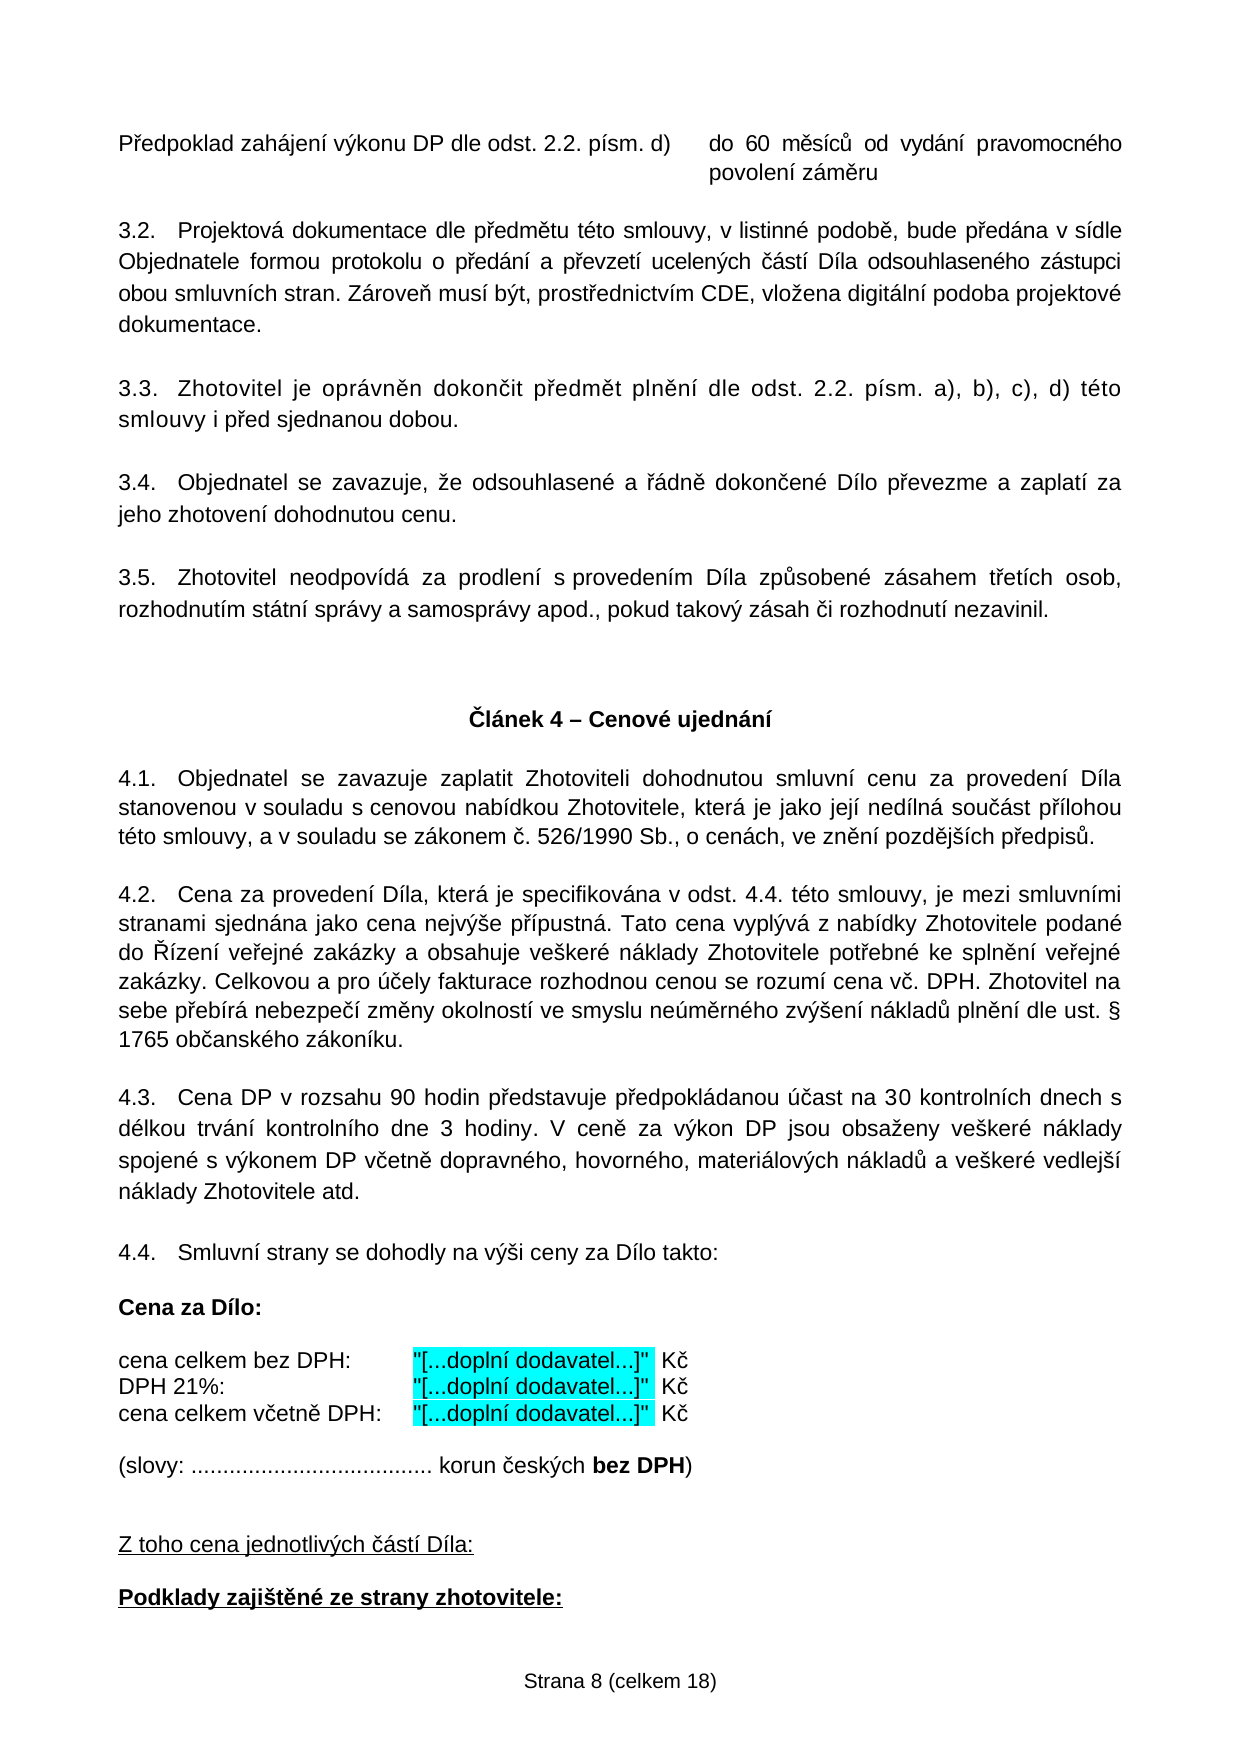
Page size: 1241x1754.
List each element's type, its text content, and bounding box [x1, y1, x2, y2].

list Smluvní strany se dohodly na výši ceny za Dílo takto: [118, 1239, 1122, 1265]
text DPH 21%: Kč [118, 1373, 413, 1399]
text Článek 4 – Cenové ujednání [118, 706, 1122, 732]
text cena celkem bez DPH: Kč [118, 1347, 413, 1373]
text cena celkem bez DPH: Kč [655, 1347, 1122, 1373]
text 3.2. Projektová dokumentace dle předmětu této smlouvy, v listinné podobě, bude předána v sídle Objednatele formou protokolu o předání a převzetí ucelených částí Díla odsouhlaseného zástupci obou smluvních stran. Zároveň musí být, prostřednictvím CDE, vložena digitální podoba projektové dokumentace. [118, 217, 1122, 338]
text Předpoklad zahájení výkonu DP dle odst. 2.2. písm. d) do 60 měsíců od vydání pravomocného povolení záměru [118, 130, 1122, 185]
text Cena za Dílo: [118, 1294, 1122, 1320]
text Podklady zajištěné ze strany zhotovitele: [118, 1584, 1122, 1610]
text 3.5. Zhotovitel neodpovídá za prodlení s provedením Díla způsobené zásahem třetích osob, rozhodnutím státní správy a samosprávy apod., pokud takový zásah či rozhodnutí nezavinil. [118, 564, 1122, 622]
text (slovy: ...................................... korun českých bez DPH) [118, 1452, 1122, 1478]
list Cena DP v rozsahu 90 hodin představuje předpokládanou účast na 30 kontrolních dnech s délkou trvání kontrolního dne 3 hodiny. V ceně za výkon DP jsou obsaženy veškeré náklady spojené s výkonem DP včetně dopravného, hovorného, materiálových nákladů a veškeré vedlejší náklady Zhotovitele atd. [118, 1083, 1122, 1204]
list Objednatel se zavazuje zaplatit Zhotoviteli dohodnutou smluvní cenu za provedení Díla stanovenou v souladu s cenovou nabídkou Zhotovitele, která je jako její nedílná součást přílohou této smlouvy, a v souladu se zákonem č. 526/1990 Sb., o cenách, ve znění pozdějších předpisů. [118, 765, 1122, 849]
text Z toho cena jednotlivých částí Díla: [118, 1531, 1122, 1558]
text DPH 21%: Kč [655, 1373, 1122, 1399]
text cena celkem včetně DPH: Kč [118, 1399, 1122, 1426]
list Objednatel se zavazuje, že odsouhlasené a řádně dokončené Dílo převezme a zaplatí za jeho zhotovení dohodnutou cenu. [118, 469, 1122, 527]
text 3.3. Zhotovitel je oprávněn dokončit předmět plnění dle odst. 2.2. písm. a), b), c), d) této smlouvy i před sjednanou dobou. [118, 374, 1122, 432]
list Cena za provedení Díla, která je specifikována v odst. 4.4. této smlouvy, je mezi smluvními stranami sjednána jako cena nejvýše přípustná. Tato cena vyplývá z nabídky Zhotovitele podané do Řízení veřejné zakázky a obsahuje veškeré náklady Zhotovitele potřebné ke splnění veřejné zakázky. Celkovou a pro účely fakturace rozhodnou cenou se rozumí cena vč. DPH. Zhotovitel na sebe přebírá nebezpečí změny okolností ve smyslu neúměrného zvýšení nákladů plnění dle ust. § 1765 občanského zákoníku. [118, 881, 1122, 1052]
